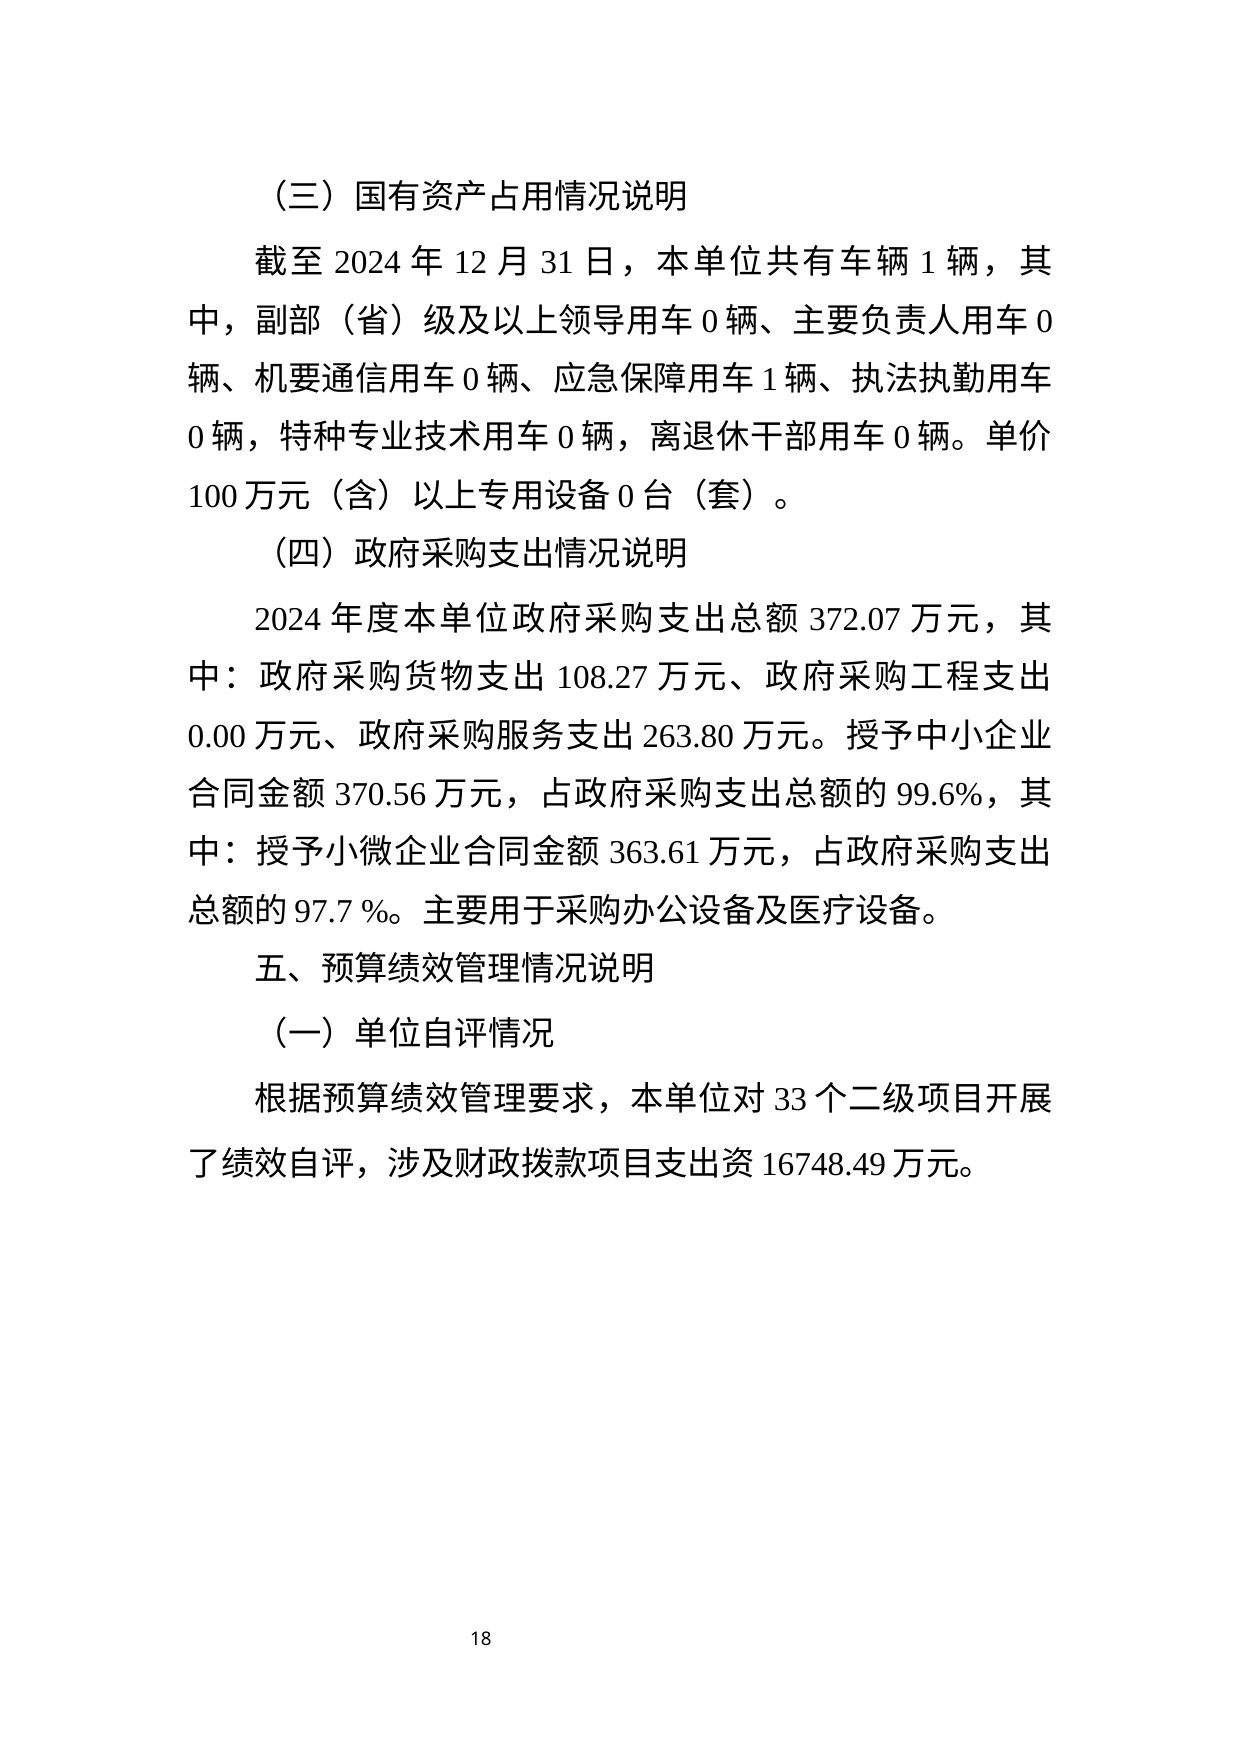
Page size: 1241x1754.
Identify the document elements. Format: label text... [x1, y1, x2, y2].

text （三）国有资产占用情况说明 [187, 162, 1053, 227]
list 预算绩效管理情况说明 [187, 934, 1053, 999]
text （一）单位自评情况 [187, 999, 1053, 1064]
text （四）政府采购支出情况说明 [187, 519, 1053, 584]
text 截至2024年12月31日，本单位共有车辆1辆，其中，副部（省）级及以上领导用车0辆、主要负责人用车0辆、机要通信用车0辆、应急保障用车1辆、执法执勤用车0辆，特种专业技术用车0辆，离退休干部用车0辆。单价100万元（含）以上专用设备0台（套）。 [187, 227, 1053, 519]
text 2024年度本单位政府采购支出总额372.07万元，其中：政府采购货物支出108.27万元、政府采购工程支出0.00万元、政府采购服务支出263.80万元。授予中小企业合同金额370.56万元，占政府采购支出总额的99.6%，其中：授予小微企业合同金额363.61万元，占政府采购支出总额的97.7 %。主要用于采购办公设备及医疗设备。 [187, 584, 1053, 934]
text 根据预算绩效管理要求，本单位对33个二级项目开展了绩效自评，涉及财政拨款项目支出资16748.49万元。 [187, 1064, 1053, 1194]
